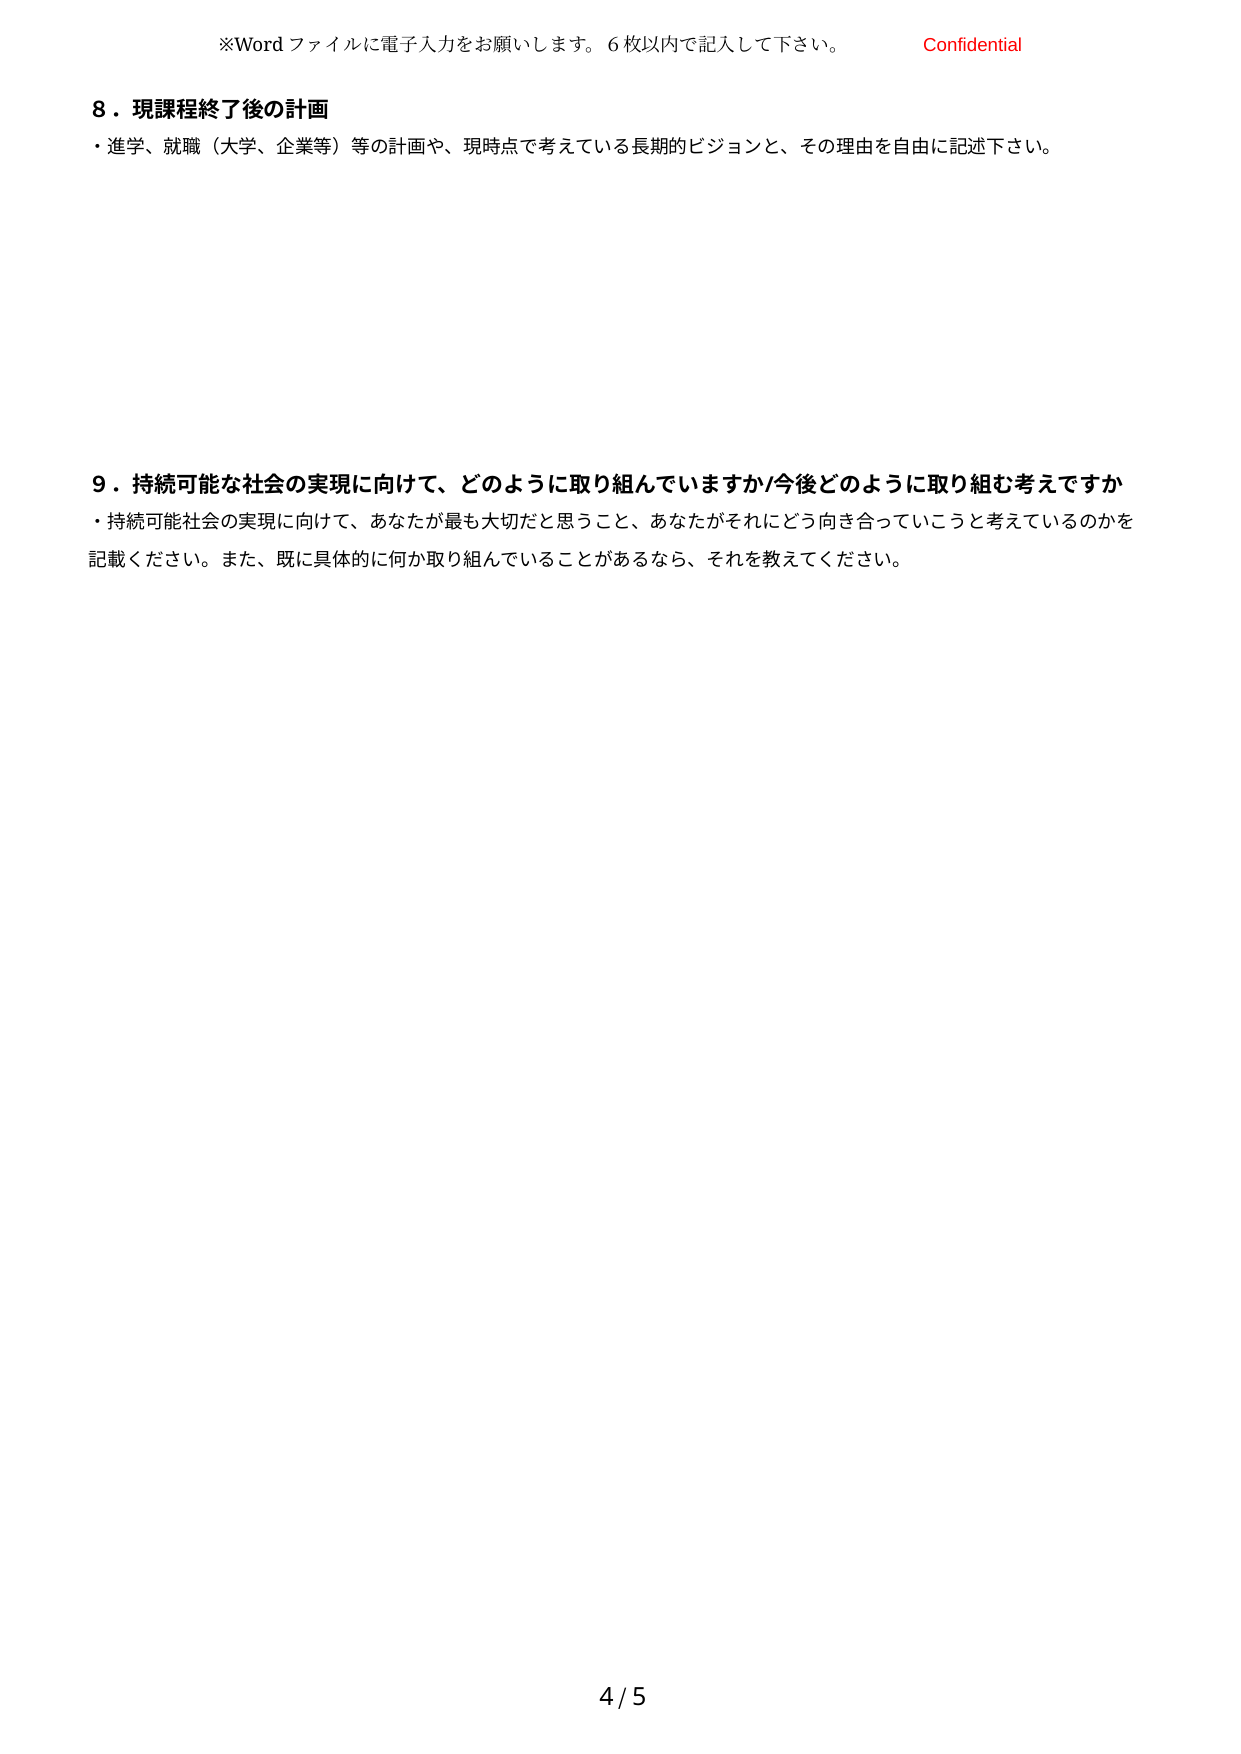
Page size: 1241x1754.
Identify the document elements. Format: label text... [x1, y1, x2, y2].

text ・持続可能社会の実現に向けて、あなたが最も大切だと思うこと、あなたがそれにどう向き合っていこうと考えているのかを記載ください。また、既に具体的に何か取り組んでいることがあるなら、それを教えてください。 [89, 502, 1152, 577]
text ・進学、就職（大学、企業等）等の計画や、現時点で考えている長期的ビジョンと、その理由を自由に記述下さい。 [89, 127, 1152, 164]
text ９．持続可能な社会の実現に向けて、どのように取り組んでいますか/今後どのように取り組む考えですか [89, 464, 1152, 502]
text ８．現課程終了後の計画 [89, 89, 1152, 127]
